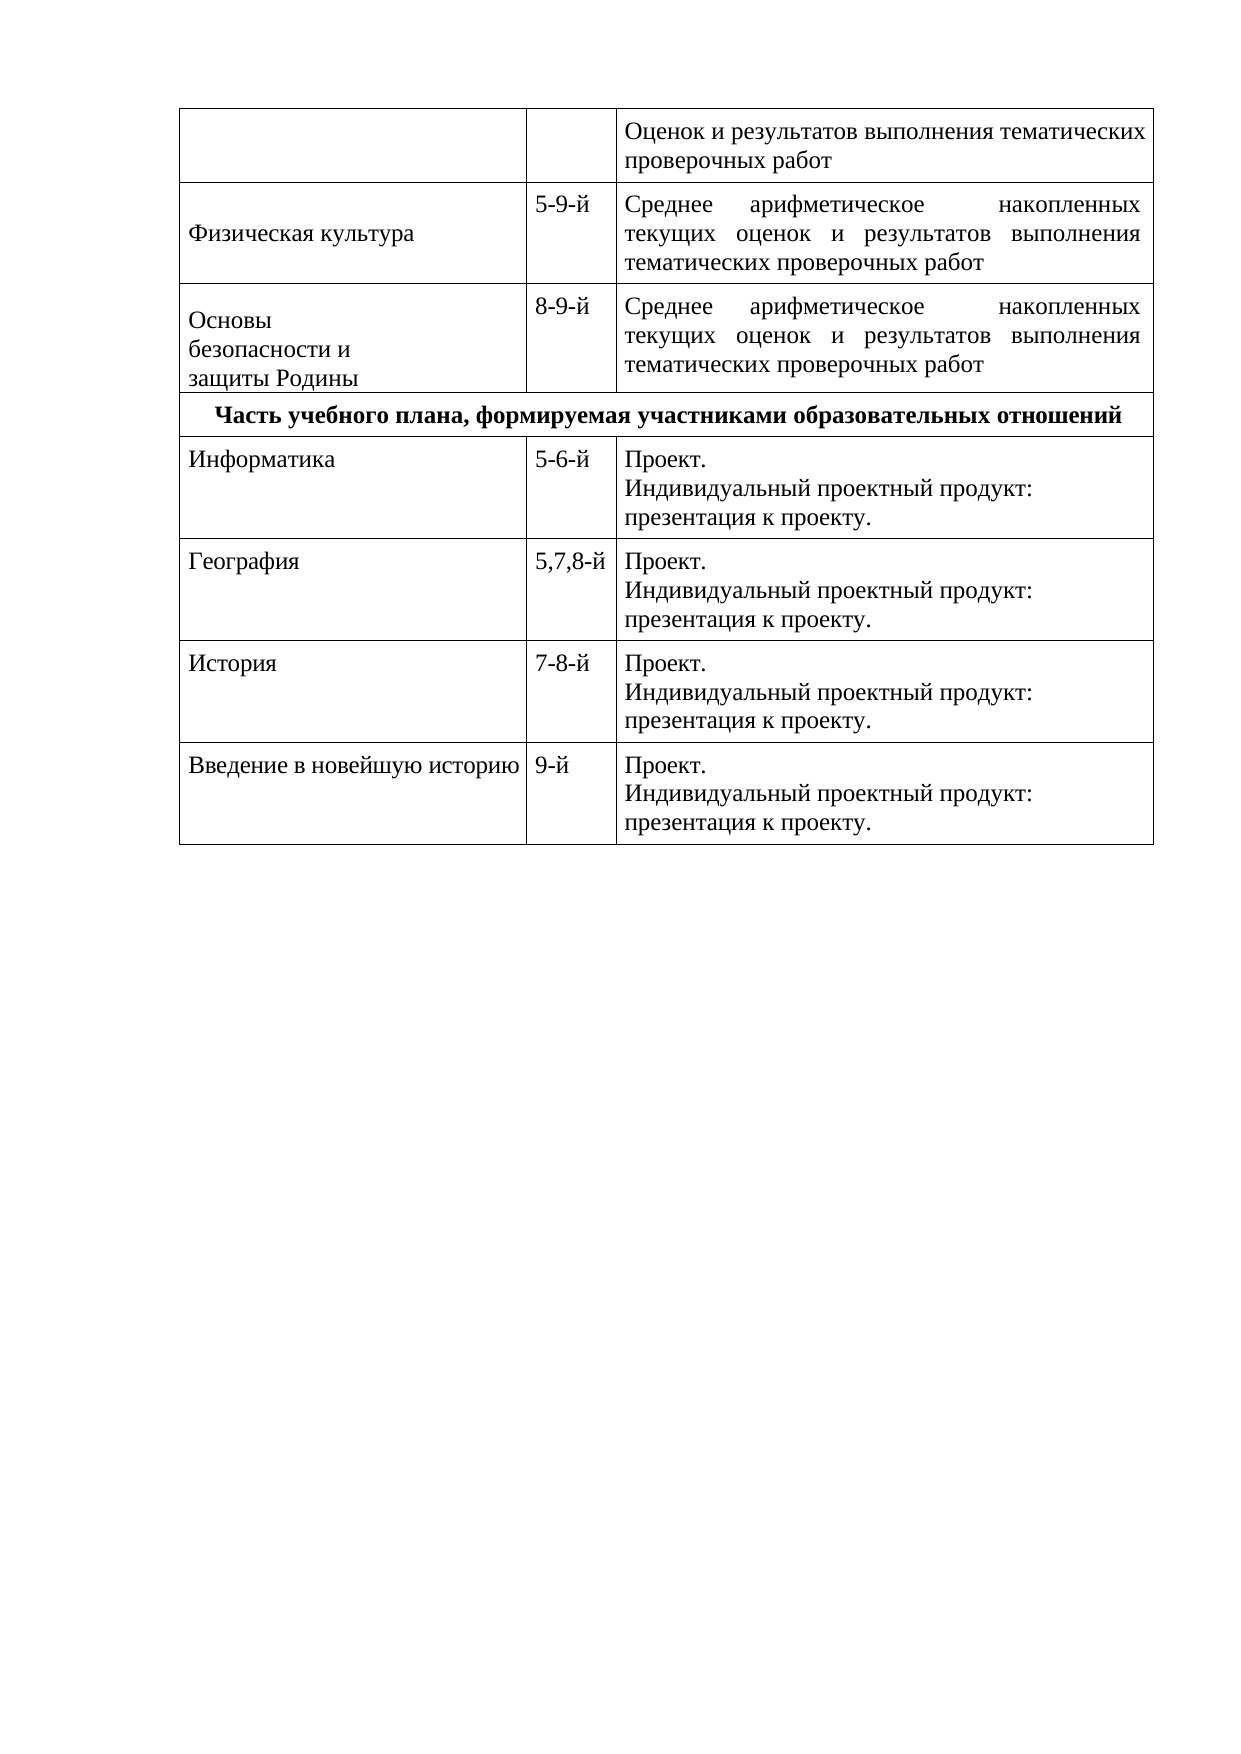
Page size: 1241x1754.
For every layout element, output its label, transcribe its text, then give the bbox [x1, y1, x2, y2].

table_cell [617, 183, 1153, 283]
table_cell Проект. Индивидуальный проектный продукт: презентация к проекту. [617, 437, 1153, 538]
table_cell [180, 109, 526, 182]
table_cell 5-6-й [527, 437, 616, 538]
table_cell [527, 109, 616, 182]
table_cell Часть учебного плана, формируемая участниками образовательных отношений [180, 393, 1153, 436]
table_cell Оценок и результатов выполнения тематических проверочных работ [617, 109, 1153, 182]
table_cell Информатика [180, 437, 526, 538]
table_cell 9-й [527, 743, 616, 843]
table_cell География [180, 539, 526, 640]
table_cell 8-9-й [527, 284, 616, 392]
table_cell Проект. Индивидуальный проектный продукт: презентация к проекту. [617, 641, 1153, 742]
table_cell 5-9-й [527, 183, 616, 283]
table_cell Проект. Индивидуальный проектный продукт: презентация к проекту. [617, 743, 1153, 843]
table_cell Основы безопасности и защиты Родины [180, 284, 526, 392]
table_cell Введение в новейшую историю [180, 743, 526, 843]
table_cell 5,7,8-й [527, 539, 616, 640]
table_cell Среднее арифметическое накопленных текущих оценок и результатов выполнения тематических проверочных работ [617, 284, 1153, 392]
table_cell Проект. Индивидуальный проектный продукт: презентация к проекту. [617, 539, 1153, 640]
table_cell 7-8-й [527, 641, 616, 742]
table_cell История [180, 641, 526, 742]
table_cell Физическая культура [180, 183, 526, 283]
